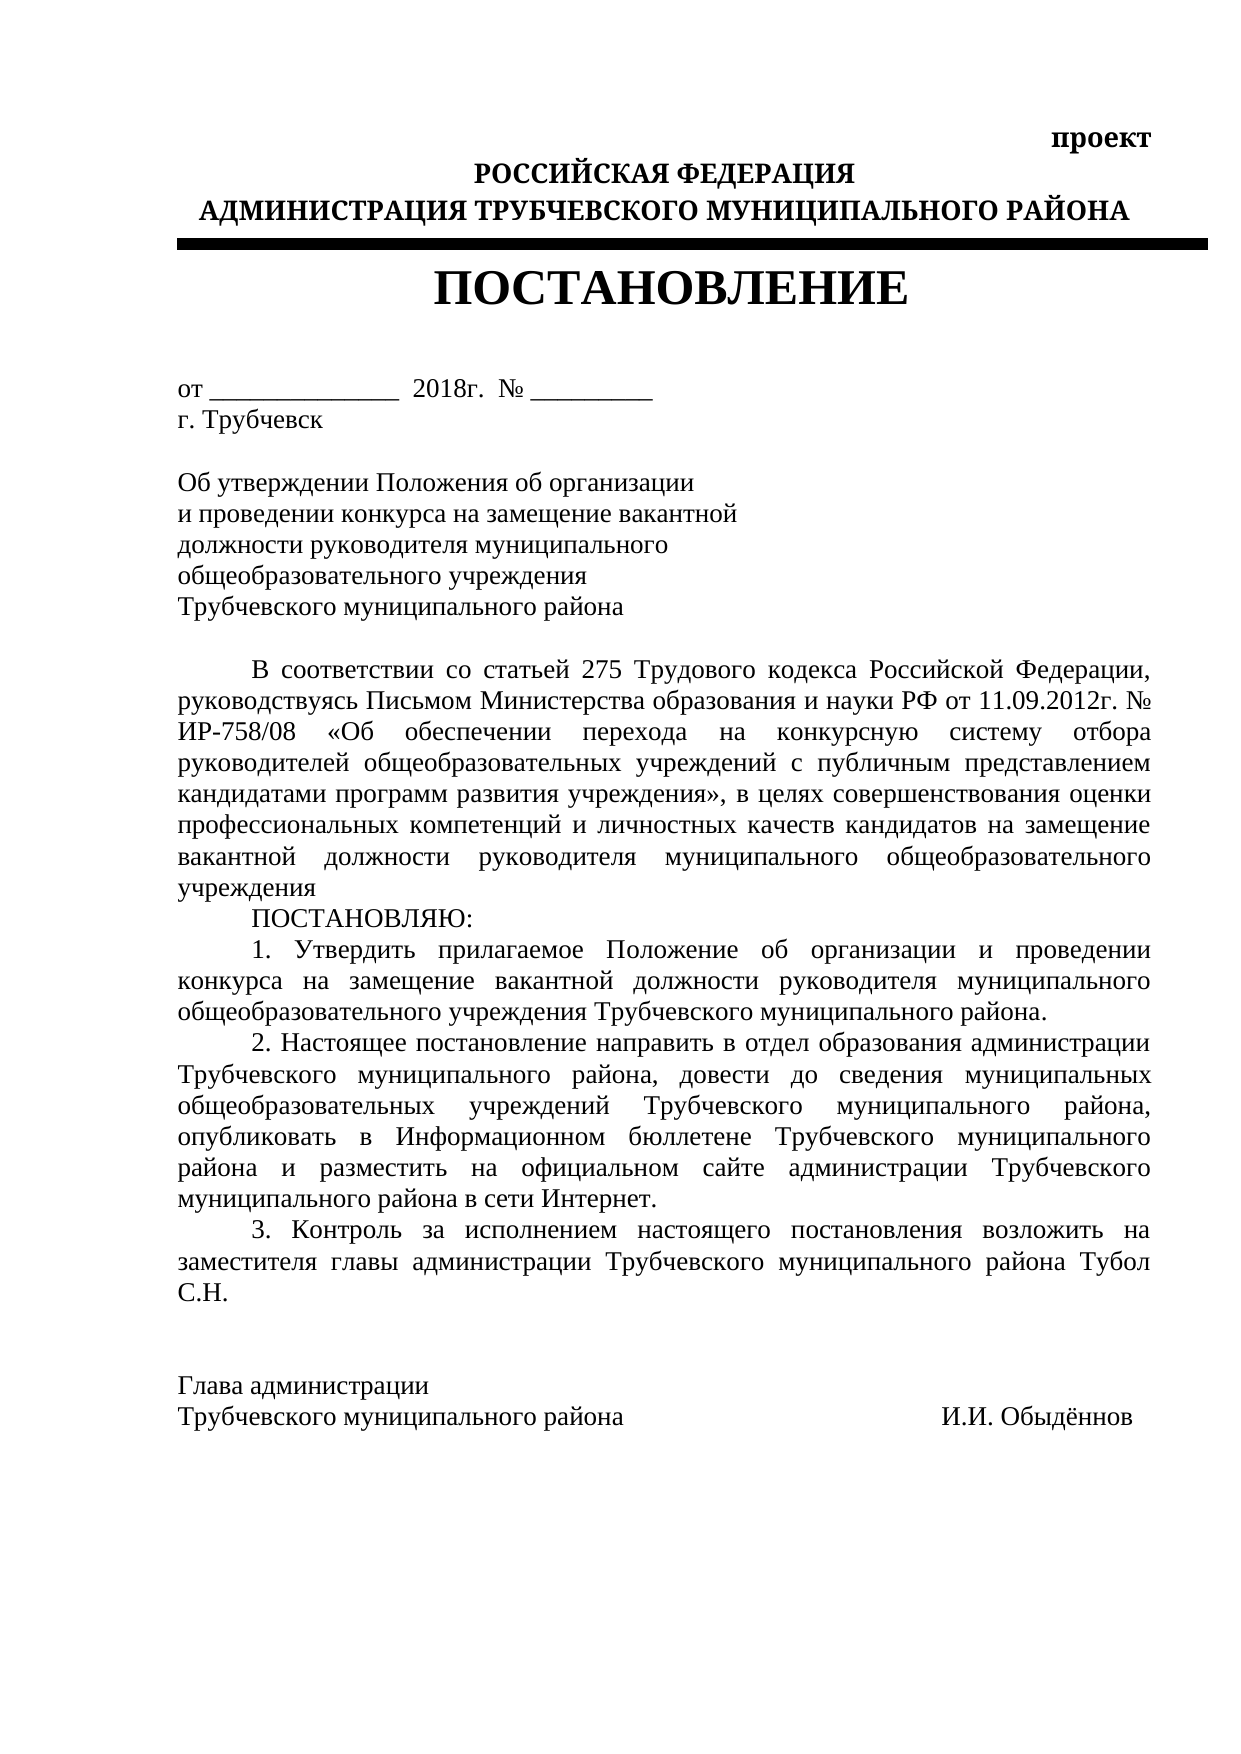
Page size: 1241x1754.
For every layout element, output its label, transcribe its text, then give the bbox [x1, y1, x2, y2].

text общеобразовательного учреждения [177, 559, 1152, 591]
text проект [177, 118, 1152, 155]
text Трубчевского муниципального района И.И. Обыдённов [177, 1400, 1152, 1431]
text ПОСТАНОВЛЯЮ: [177, 902, 1152, 933]
text от ______________ 2018г. № _________ [177, 372, 1152, 404]
text и проведении конкурса на замещение вакантной [177, 497, 1152, 528]
text РОССИЙСКАЯ ФЕДЕРАЦИЯ [177, 155, 1152, 192]
text 3. Контроль за исполнением настоящего постановления возложить на заместителя главы администрации Трубчевского муниципального района Тубол С.Н. [177, 1213, 1152, 1307]
text 2. Настоящее постановление направить в отдел образования администрации Трубчевского муниципального района, довести до сведения муниципальных общеобразовательных учреждений Трубчевского муниципального района, опубликовать в Информационном бюллетене Трубчевского муниципального района и разместить на официальном сайте администрации Трубчевского муниципального района в сети Интернет. [177, 1027, 1152, 1213]
text 1. Утвердить прилагаемое Положение об организации и проведении конкурса на замещение вакантной должности руководителя муниципального общеобразовательного учреждения Трубчевского муниципального района. [177, 933, 1152, 1027]
text г. Трубчевск [177, 404, 1152, 435]
text должности руководителя муниципального [177, 528, 1152, 559]
text Об утверждении Положения об организации [177, 466, 1152, 497]
text Трубчевского муниципального района [177, 591, 1152, 622]
text АДМИНИСТРАЦИЯ ТРУБЧЕВСКОГО МУНИЦИПАЛЬНОГО РАЙОНА [177, 192, 1152, 229]
text ПОСТАНОВЛЕНИЕ [177, 257, 1152, 315]
text Глава администрации [177, 1369, 1152, 1400]
text В соответствии со статьей 275 Трудового кодекса Российской Федерации, руководствуясь Письмом Министерства образования и науки РФ от 11.09.2012г. № ИР-758/08 «Об обеспечении перехода на конкурсную систему отбора руководителей общеобразовательных учреждений с публичным представлением кандидатами программ развития учреждения», в целях совершенствования оценки профессиональных компетенций и личностных качеств кандидатов на замещение вакантной должности руководителя муниципального общеобразовательного учреждения [177, 653, 1152, 902]
